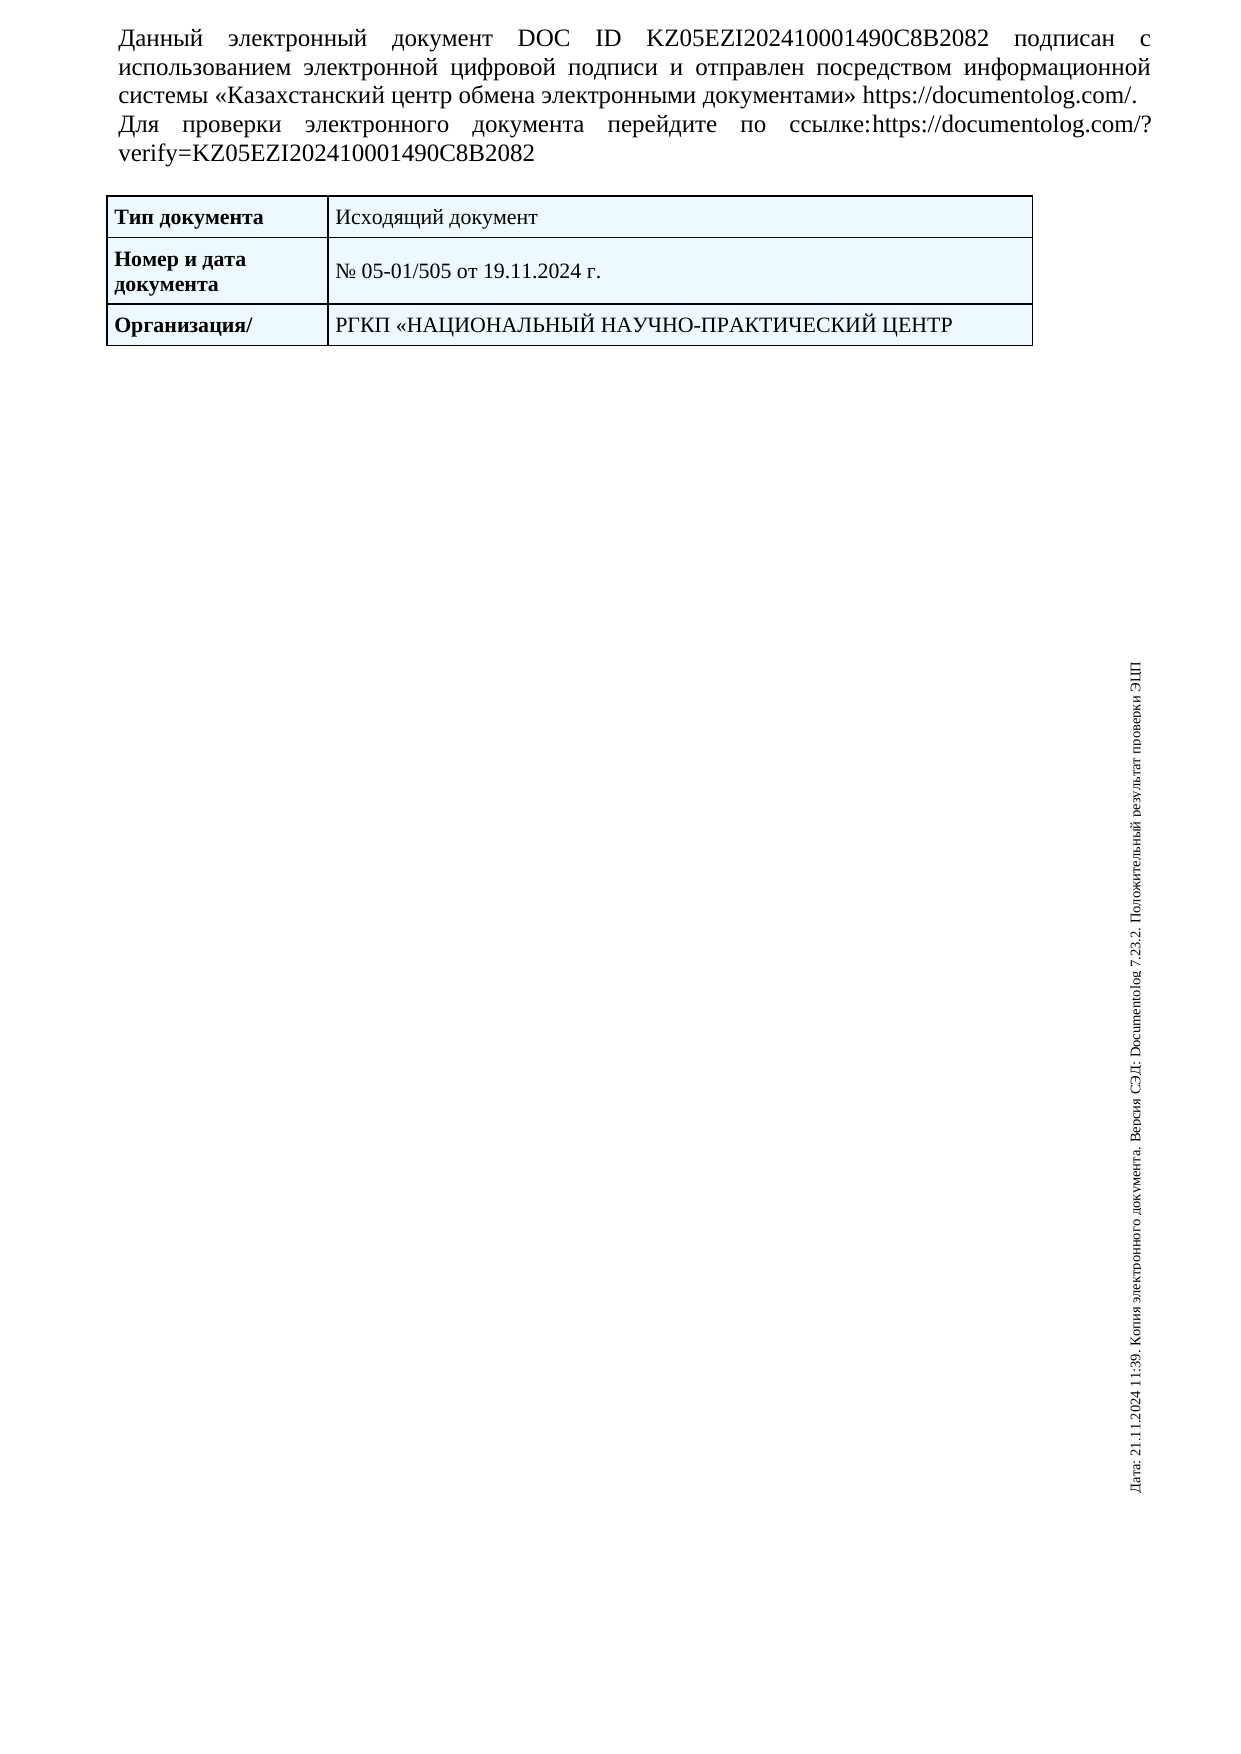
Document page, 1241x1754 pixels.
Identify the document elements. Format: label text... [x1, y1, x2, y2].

text Для проверки электронного документа перейдите по ссылке: https://documentolog.com/?verify=KZ05EZI202410001490C8B2082 [118, 109, 1152, 167]
table_cell № 05-01/505 от 19.11.2024 г. [329, 238, 1032, 303]
table_cell РГКП «НАЦИОНАЛЬНЫЙ НАУЧНО-ПРАКТИЧЕСКИЙ ЦЕНТР ФИЗИЧЕСКОЙ КУЛЬТУРЫ» МИНИСТЕРСТВА ПРОСВЕЩЕНИЯ РЕСПУБЛИКИ КАЗАХСТАН [329, 305, 1032, 345]
table_header Тип документа [108, 197, 327, 237]
table_header Исходящий документ [329, 197, 1032, 237]
text Данный электронный документ DOC ID KZ05EZI202410001490C8B2082 подписан с использованием электронной цифровой подписи и отправлен посредством информационной системы «Казахстанский центр обмена электронными документами» https://documentolog.com/. [118, 23, 1152, 109]
table_cell Организация/отправитель [108, 305, 327, 345]
table_cell Номер и дата документа [108, 238, 327, 303]
